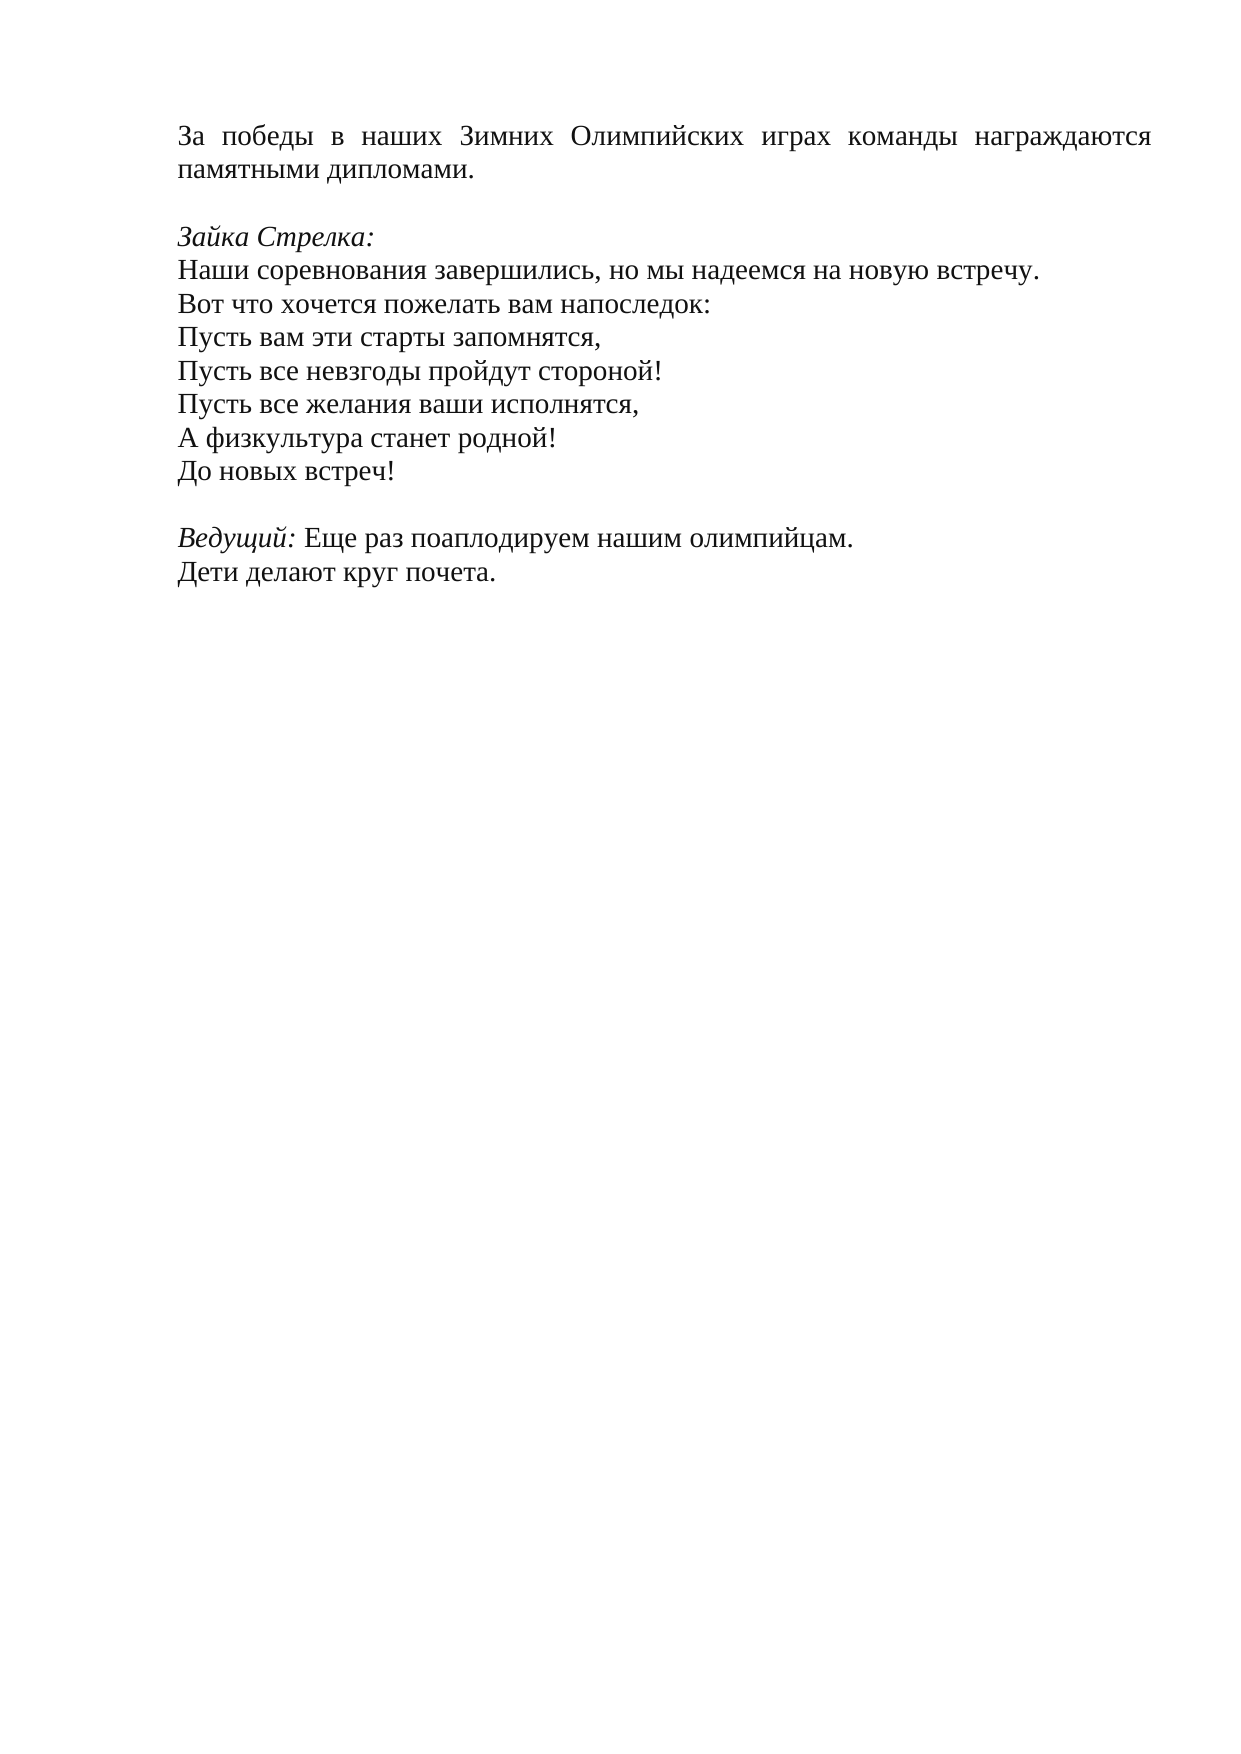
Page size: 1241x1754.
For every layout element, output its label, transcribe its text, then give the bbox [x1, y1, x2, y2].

text Пусть все невзгоды пройдут стороной! [177, 353, 1152, 386]
text Дети делают круг почета. [177, 554, 1152, 588]
text За победы в наших Зимних Олимпийских играх команды награждаются памятными дипломами. [177, 118, 1152, 185]
text До новых встреч! [177, 453, 1152, 487]
text Наши соревнования завершились, но мы надеемся на новую встречу. [177, 252, 1152, 286]
text А физкультура станет родной! [177, 420, 1152, 453]
text Зайка Стрелка: [177, 219, 1152, 252]
text Вот что хочется пожелать вам напоследок: [177, 286, 1152, 319]
text Ведущий: Еще раз поаплодируем нашим олимпийцам. [177, 521, 1152, 554]
text Пусть все желания ваши исполнятся, [177, 386, 1152, 420]
text Пусть вам эти старты запомнятся, [177, 319, 1152, 353]
